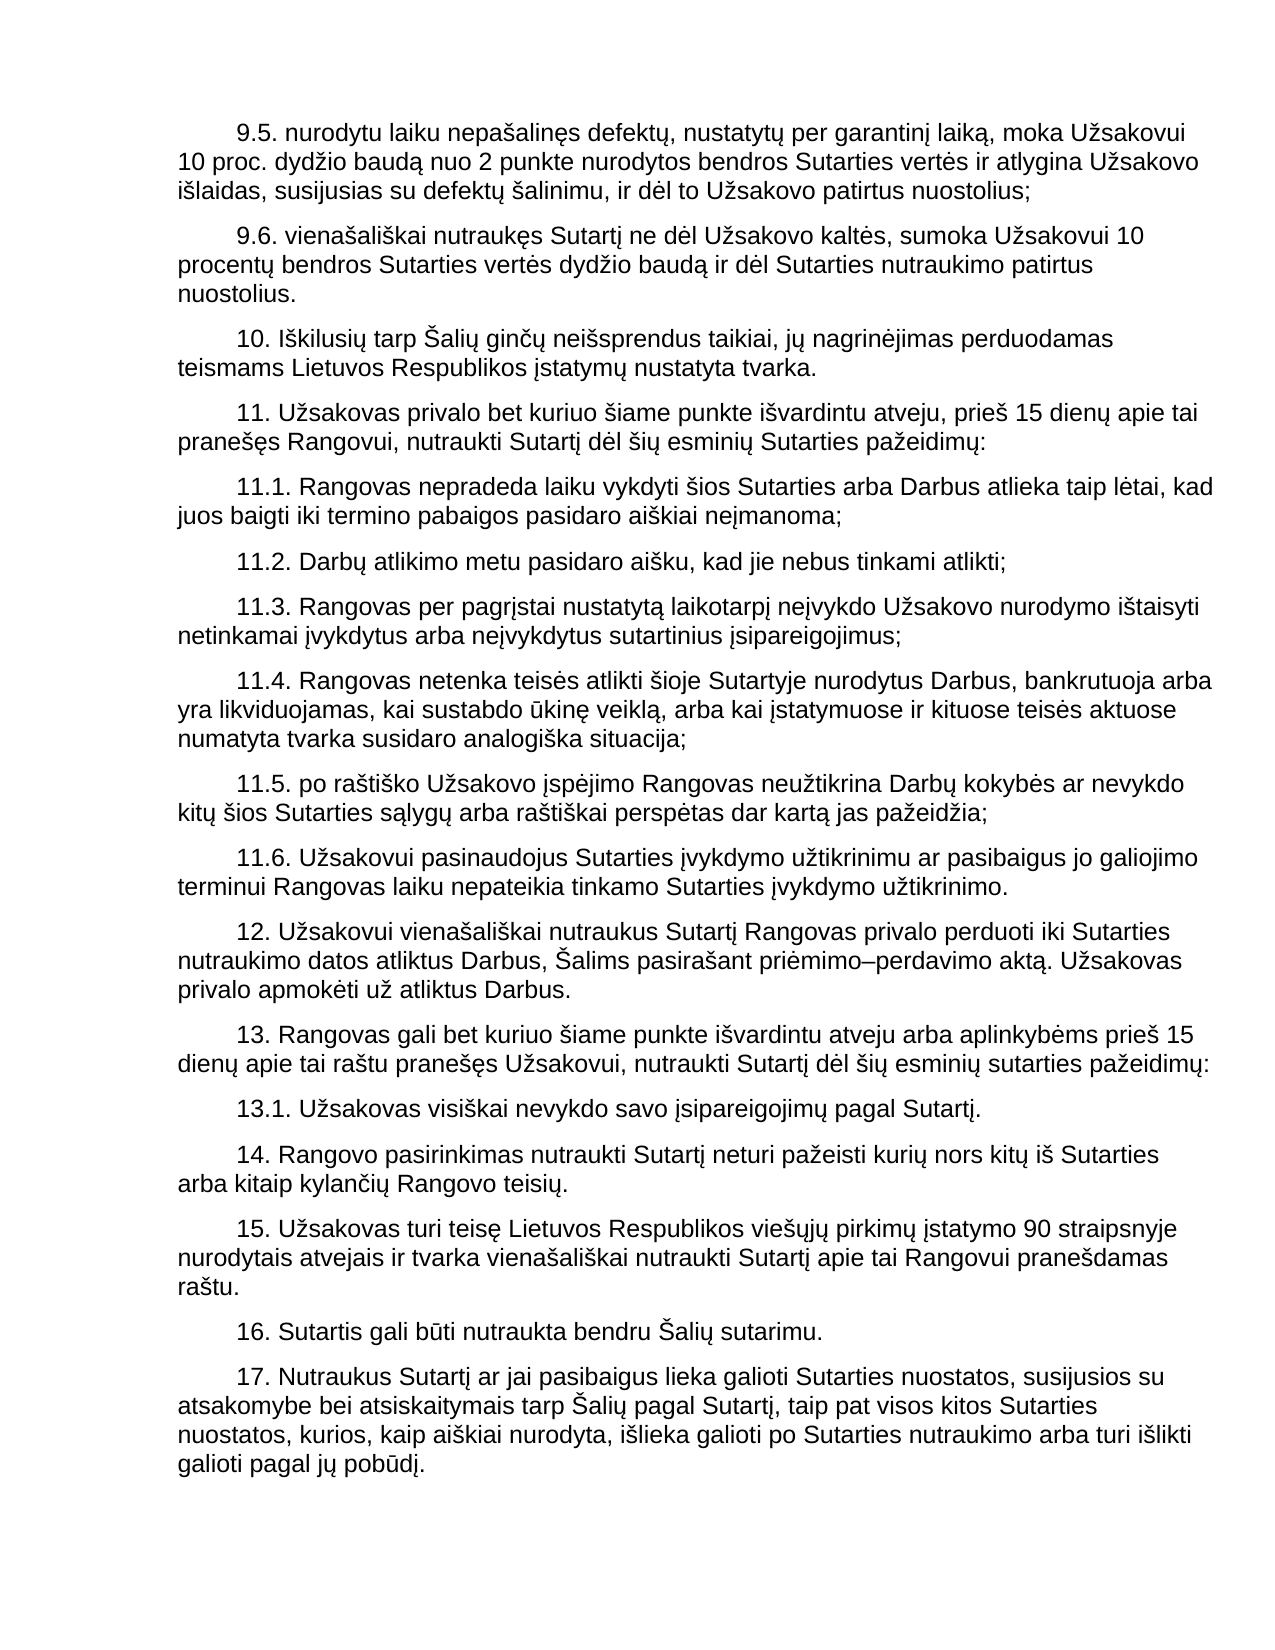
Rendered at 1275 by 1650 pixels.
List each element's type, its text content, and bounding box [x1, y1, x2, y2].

text 10. Iškilusių tarp Šalių ginčų neišsprendus taikiai, jų nagrinėjimas perduodamas teismams Lietuvos Respublikos įstatymų nustatyta tvarka. [177, 324, 1216, 381]
text 13. Rangovas gali bet kuriuo šiame punkte išvardintu atveju arba aplinkybėms prieš 15 dienų apie tai raštu pranešęs Užsakovui, nutraukti Sutartį dėl šių esminių sutarties pažeidimų: [177, 1020, 1216, 1078]
text 11. Užsakovas privalo bet kuriuo šiame punkte išvardintu atveju, prieš 15 dienų apie tai pranešęs Rangovui, nutraukti Sutartį dėl šių esminių Sutarties pažeidimų: [177, 398, 1216, 456]
text 12. Užsakovui vienašališkai nutraukus Sutartį Rangovas privalo perduoti iki Sutarties nutraukimo datos atliktus Darbus, Šalims pasirašant priėmimo–perdavimo aktą. Užsakovas privalo apmokėti už atliktus Darbus. [177, 917, 1216, 1003]
text 11.2. Darbų atlikimo metu pasidaro aišku, kad jie nebus tinkami atlikti; [177, 546, 1216, 575]
text 9.6. vienašališkai nutraukęs Sutartį ne dėl Užsakovo kaltės, sumoka Užsakovui 10 procentų bendros Sutarties vertės dydžio baudą ir dėl Sutarties nutraukimo patirtus nuostolius. [177, 221, 1216, 307]
text 14. Rangovo pasirinkimas nutraukti Sutartį neturi pažeisti kurių nors kitų iš Sutarties arba kitaip kylančių Rangovo teisių. [177, 1140, 1216, 1197]
text 11.6. Užsakovui pasinaudojus Sutarties įvykdymo užtikrinimu ar pasibaigus jo galiojimo terminui Rangovas laiku nepateikia tinkamo Sutarties įvykdymo užtikrinimo. [177, 843, 1216, 901]
text 16. Sutartis gali būti nutraukta bendru Šalių sutarimu. [177, 1317, 1216, 1346]
text 11.5. po raštiško Užsakovo įspėjimo Rangovas neužtikrina Darbų kokybės ar nevykdo kitų šios Sutarties sąlygų arba raštiškai perspėtas dar kartą jas pažeidžia; [177, 769, 1216, 826]
text 11.1. Rangovas nepradeda laiku vykdyti šios Sutarties arba Darbus atlieka taip lėtai, kad juos baigti iki termino pabaigos pasidaro aiškiai neįmanoma; [177, 472, 1216, 530]
text 15. Užsakovas turi teisę Lietuvos Respublikos viešųjų pirkimų įstatymo 90 straipsnyje nurodytais atvejais ir tvarka vienašališkai nutraukti Sutartį apie tai Rangovui pranešdamas raštu. [177, 1214, 1216, 1300]
text 11.4. Rangovas netenka teisės atlikti šioje Sutartyje nurodytus Darbus, bankrutuoja arba yra likviduojamas, kai sustabdo ūkinę veiklą, arba kai įstatymuose ir kituose teisės aktuose numatyta tvarka susidaro analogiška situacija; [177, 666, 1216, 752]
text 9.5. nurodytu laiku nepašalinęs defektų, nustatytų per garantinį laiką, moka Užsakovui 10 proc. dydžio baudą nuo 2 punkte nurodytos bendros Sutarties vertės ir atlygina Užsakovo išlaidas, susijusias su defektų šalinimu, ir dėl to Užsakovo patirtus nuostolius; [177, 118, 1216, 204]
text 13.1. Užsakovas visiškai nevykdo savo įsipareigojimų pagal Sutartį. [177, 1094, 1216, 1123]
text 11.3. Rangovas per pagrįstai nustatytą laikotarpį neįvykdo Užsakovo nurodymo ištaisyti netinkamai įvykdytus arba neįvykdytus sutartinius įsipareigojimus; [177, 592, 1216, 649]
text 17. Nutraukus Sutartį ar jai pasibaigus lieka galioti Sutarties nuostatos, susijusios su atsakomybe bei atsiskaitymais tarp Šalių pagal Sutartį, taip pat visos kitos Sutarties nuostatos, kurios, kaip aiškiai nurodyta, išlieka galioti po Sutarties nutraukimo arba turi išlikti galioti pagal jų pobūdį. [177, 1362, 1216, 1477]
